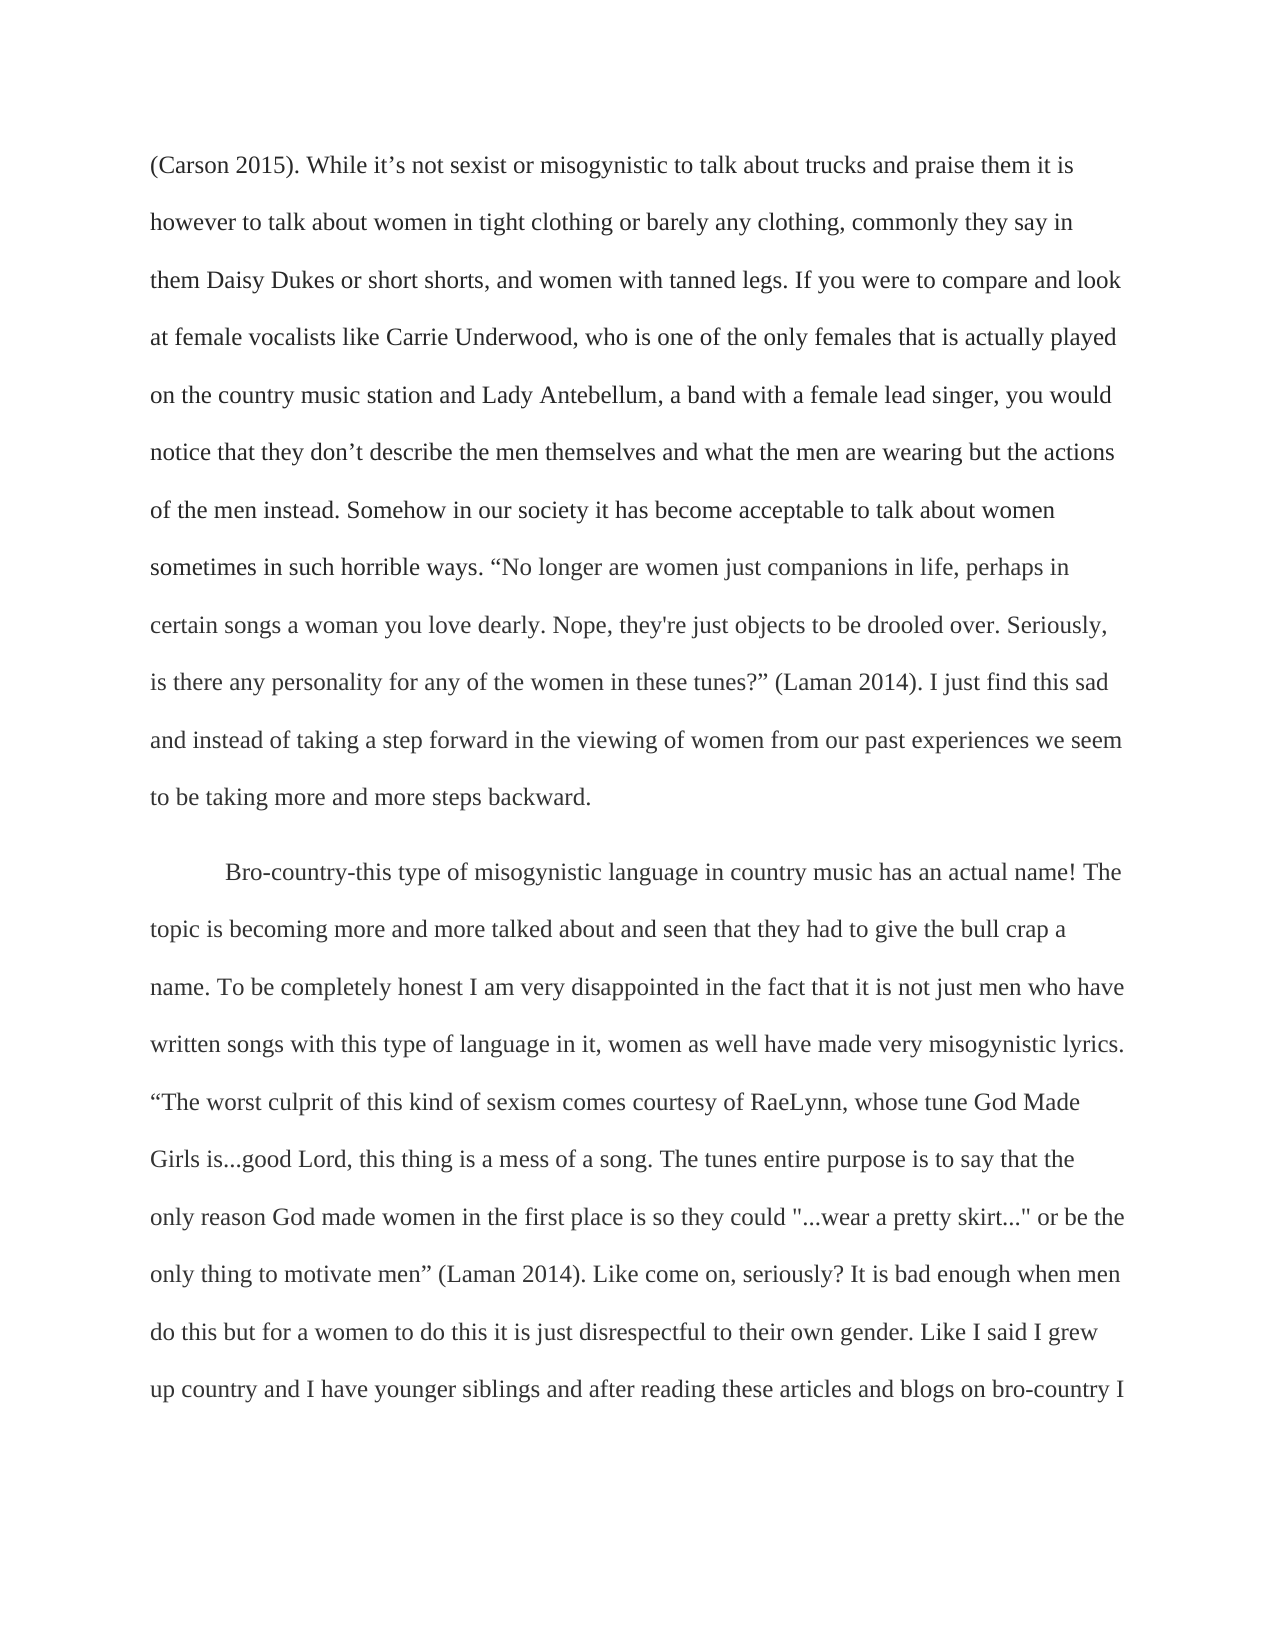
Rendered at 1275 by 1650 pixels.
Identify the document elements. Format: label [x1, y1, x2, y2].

text [150, 857, 1125, 1403]
text [150, 150, 1125, 811]
